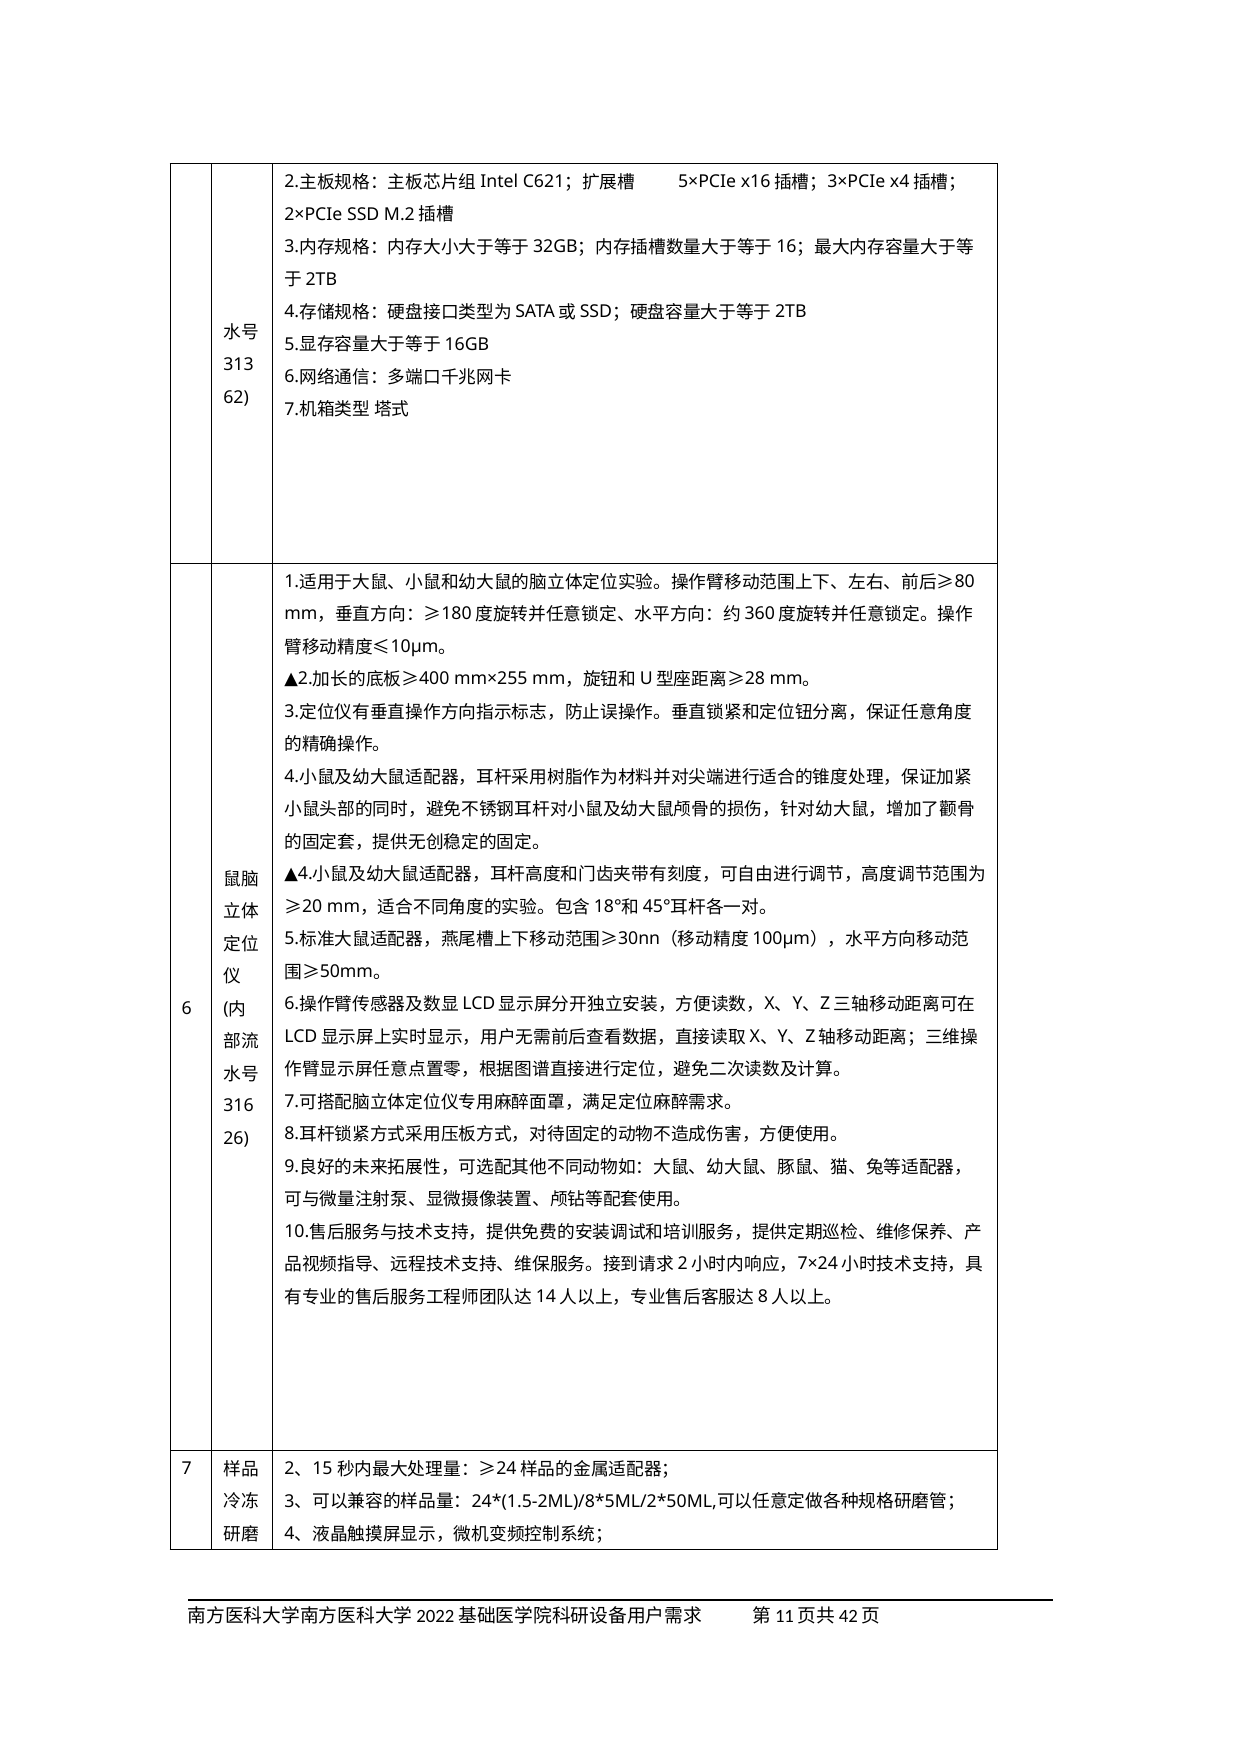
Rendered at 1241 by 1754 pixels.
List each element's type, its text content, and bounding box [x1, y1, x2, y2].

table_cell 6 [171, 564, 211, 1450]
table_cell 样品冷冻研磨仪(内部流水号31631) [212, 1451, 272, 1549]
table_cell 7 [171, 1451, 211, 1549]
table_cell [273, 164, 997, 563]
table_cell 1.适用于大鼠、小鼠和幼大鼠的脑立体定位实验。操作臂移动范围上下、左右、前后≥80 mm，垂直方向：≥180度旋转并任意锁定、水平方向：约360度旋转并任意锁定。操作臂移动精度≤10μm。 ▲2.加长的底板≥400 mm×255 mm，旋钮和U型座距离≥28 mm。 3.定位仪有垂直操作方向指示标志，防止误操作。垂直锁紧和定位钮分离，保证任意角度的精确操作。 4.小鼠及幼大鼠适配器，耳杆采用树脂作为材料并对尖端进行适合的锥度处理，保证加紧小鼠头部的同时，避免不锈钢耳杆对小鼠及幼大鼠颅骨的损伤，针对幼大鼠，增加了颧骨的固定套，提供无创稳定的固定。 ▲4.小鼠及幼大鼠适配器，耳杆高度和门齿夹带有刻度，可自由进行调节，高度调节范围为≥20 mm，适合不同角度的实验。包含18°和45°耳杆各一对。 5.标准大鼠适配器，燕尾槽上下移动范围≥30nn（移动精度100μm），水平方向移动范围≥50mm。 6.操作臂传感器及数显LCD显示屏分开独立安装，方便读数，X、Y、Z三轴移动距离可在LCD显示屏上实时显示，用户无需前后查看数据，直接读取X、Y、Z轴移动距离；三维操作臂显示屏任意点置零，根据图谱直接进行定位，避免二次读数及计算。 7.可搭配脑立体定位仪专用麻醉面罩，满足定位麻醉需求。 8.耳杆锁紧方式采用压板方式，对待固定的动物不造成伤害，方便使用。 9.良好的未来拓展性，可选配其他不同动物如：大鼠、幼大鼠、豚鼠、猫、兔等适配器，可与微量注射泵、显微摄像装置、颅钻等配套使用。 10.售后服务与技术支持，提供免费的安装调试和培训服务，提供定期巡检、维修保养、产品视频指导、远程技术支持、维保服务。接到请求2小时内响应，7×24小时技术支持，具有专业的售后服务工程师团队达14人以上，专业售后客服达8人以上。 [273, 564, 997, 1450]
table_cell 5 [171, 164, 211, 563]
table_cell 鼠脑立体定位仪(内部流水号31626) [212, 564, 272, 1450]
table_cell 工作站(内部流水号31362) [212, 164, 272, 563]
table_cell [273, 1451, 997, 1549]
